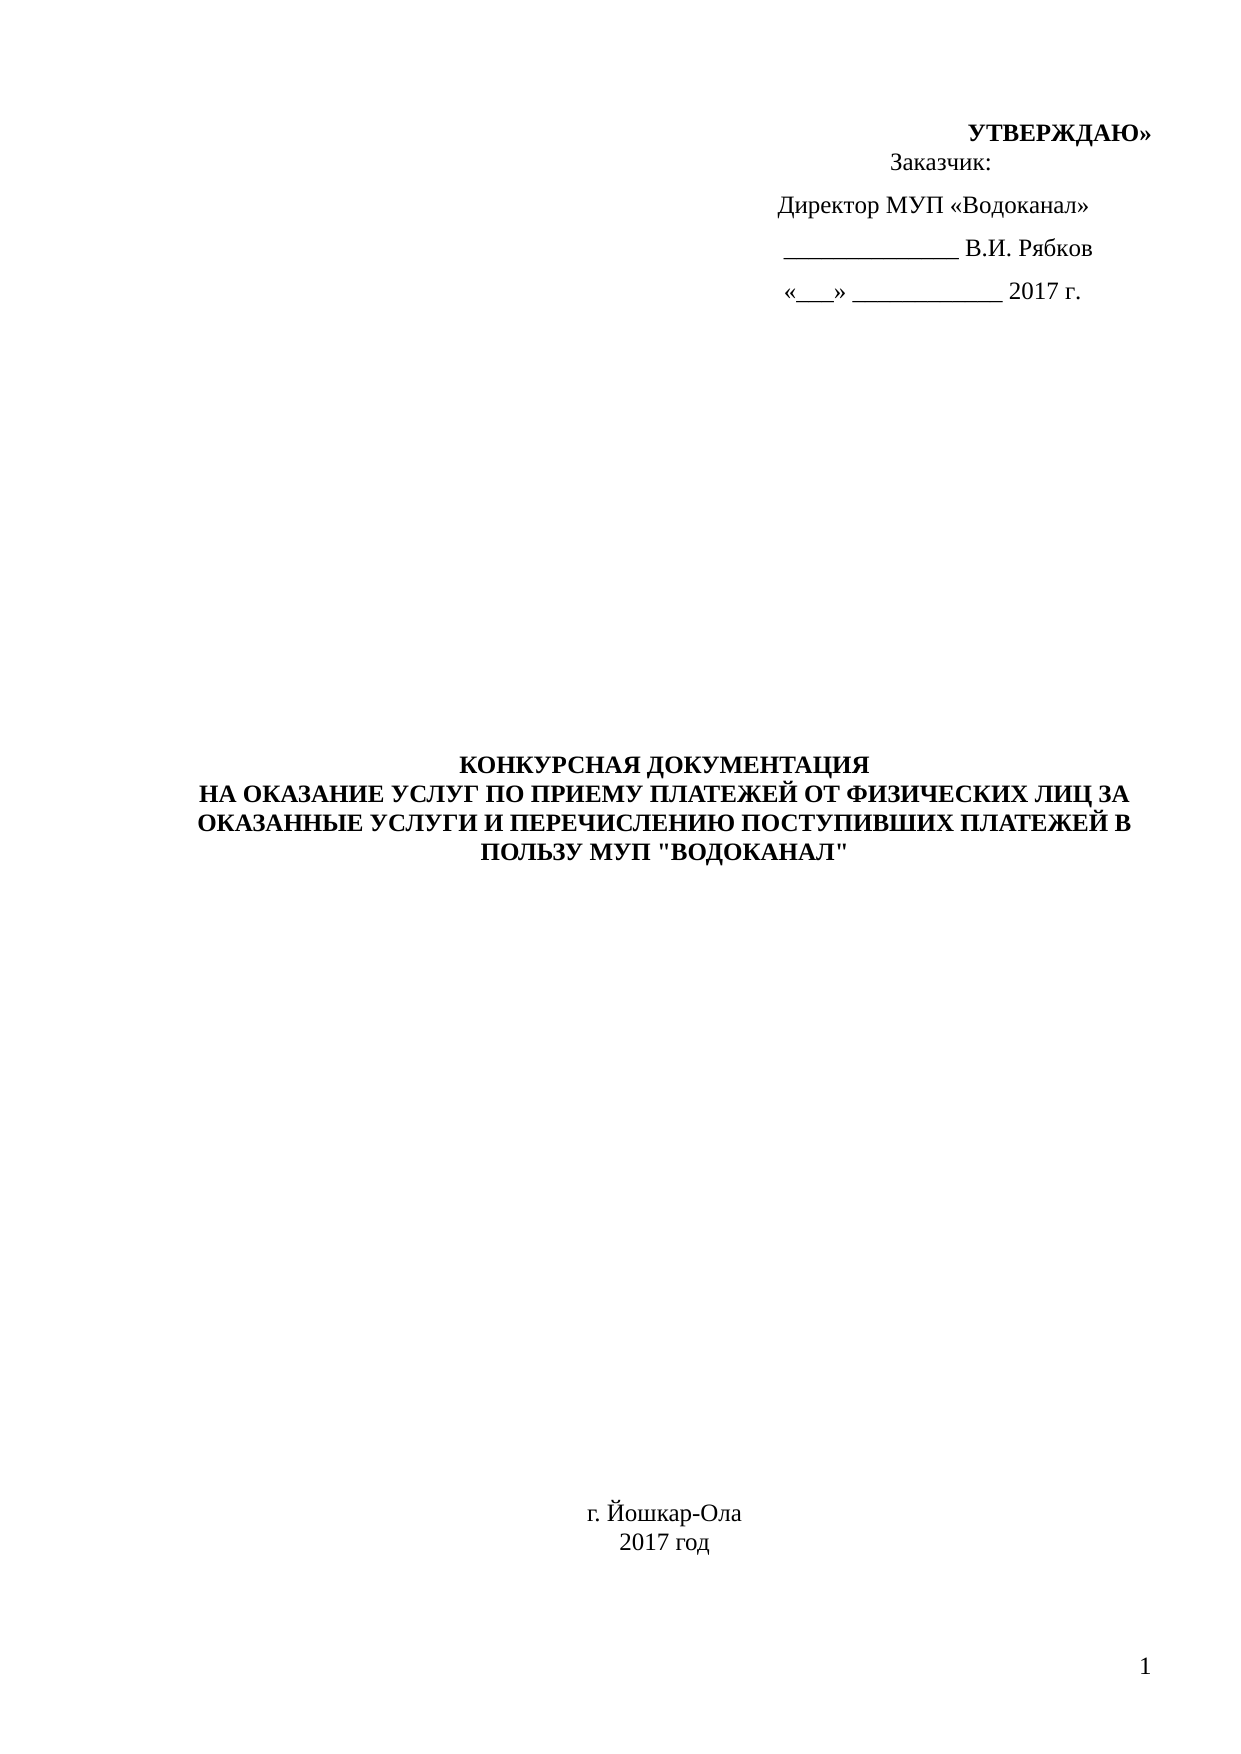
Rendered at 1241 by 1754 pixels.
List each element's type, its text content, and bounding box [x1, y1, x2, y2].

text ______________ В.И. Рябков [777, 233, 1152, 262]
text Директор МУП «Водоканал» [777, 190, 1152, 219]
text УТВЕРЖДАЮ» [777, 118, 1152, 147]
text Заказчик: [777, 147, 1152, 176]
text 2017 год [177, 1527, 1152, 1556]
text «___» ____________ 2017 г. [777, 276, 1152, 305]
text КОНКУРСНая документация [177, 751, 1152, 779]
text НА Оказание услуг по приему платежей от физических лиц за оказанные услуги и перечислению поступивших платежей в пользу МУП "Водоканал" [177, 779, 1152, 866]
text г. Йошкар-Ола [177, 1498, 1152, 1527]
